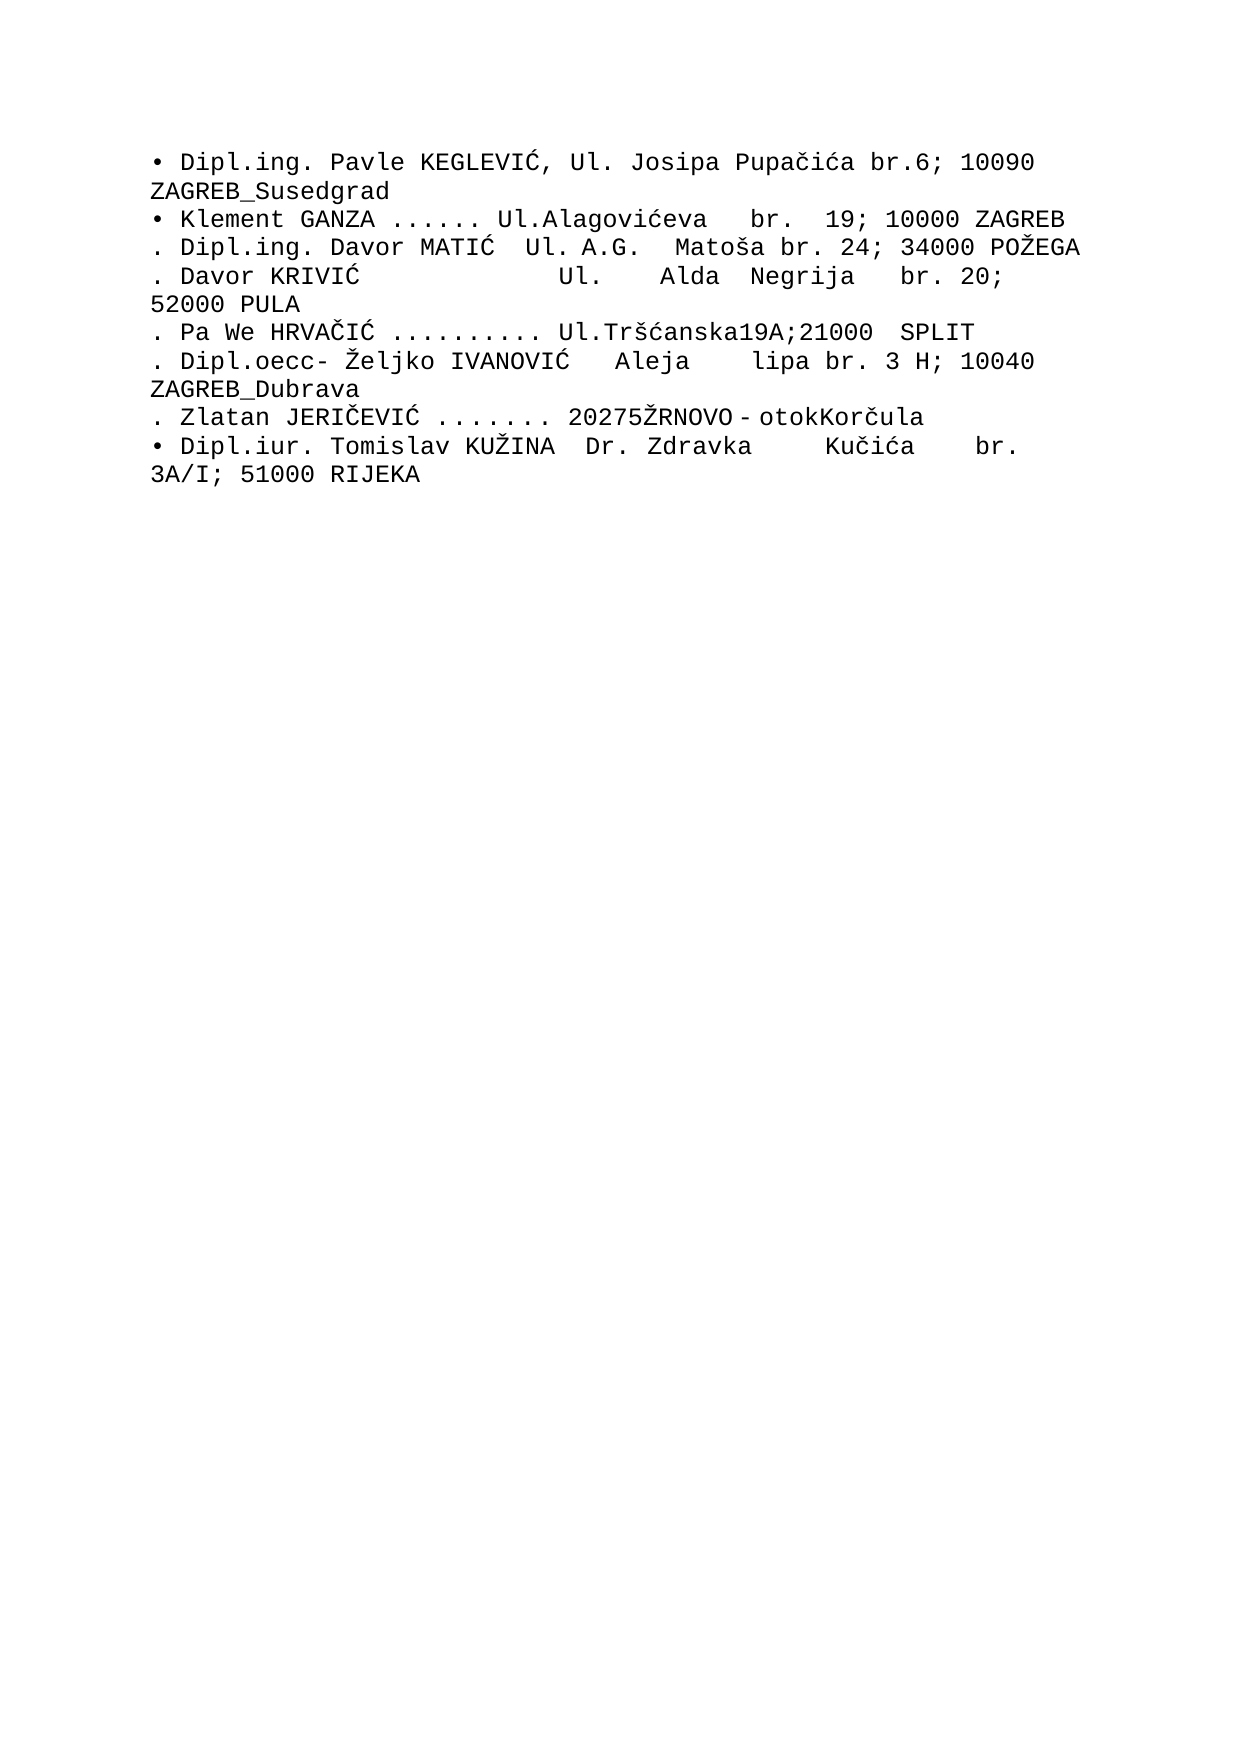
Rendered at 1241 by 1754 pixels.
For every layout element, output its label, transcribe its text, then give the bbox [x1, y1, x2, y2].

text . Dipl.ing. Davor MATIĆ Ul. A.G. Matoša br. 24; 34000 POŽEGA [150, 235, 1090, 263]
text . Pa We HRVAČIĆ Ul. Tršćanska 19A; 21000 SPLIT [150, 320, 1090, 348]
text • Klement GANZA Ul. Alagovićeva br. 19; 10000 ZAGREB [150, 207, 1090, 235]
text . Dipl.oecc- Željko IVANOVIĆ Aleja lipa br. 3 H; 10040 ZAGREB_Dubrava [150, 348, 1090, 405]
text . Zlatan JERIČEVIĆ 20275 ŽRNOVO - otok Korčula [150, 405, 1090, 433]
text . Davor KRIVIĆ Ul. Alda Negrija br. 20; 52000 PULA [150, 263, 1090, 320]
text • Dipl.iur. Tomislav KUŽINA Dr. Zdravka Kučića br. 3A/I; 51000 RIJEKA [150, 433, 1090, 490]
text • Dipl.ing. Pavle KEGLEVIĆ, Ul. Josipa Pupačića br.6; 10090 ZAGREB_Susedgrad [150, 150, 1090, 207]
